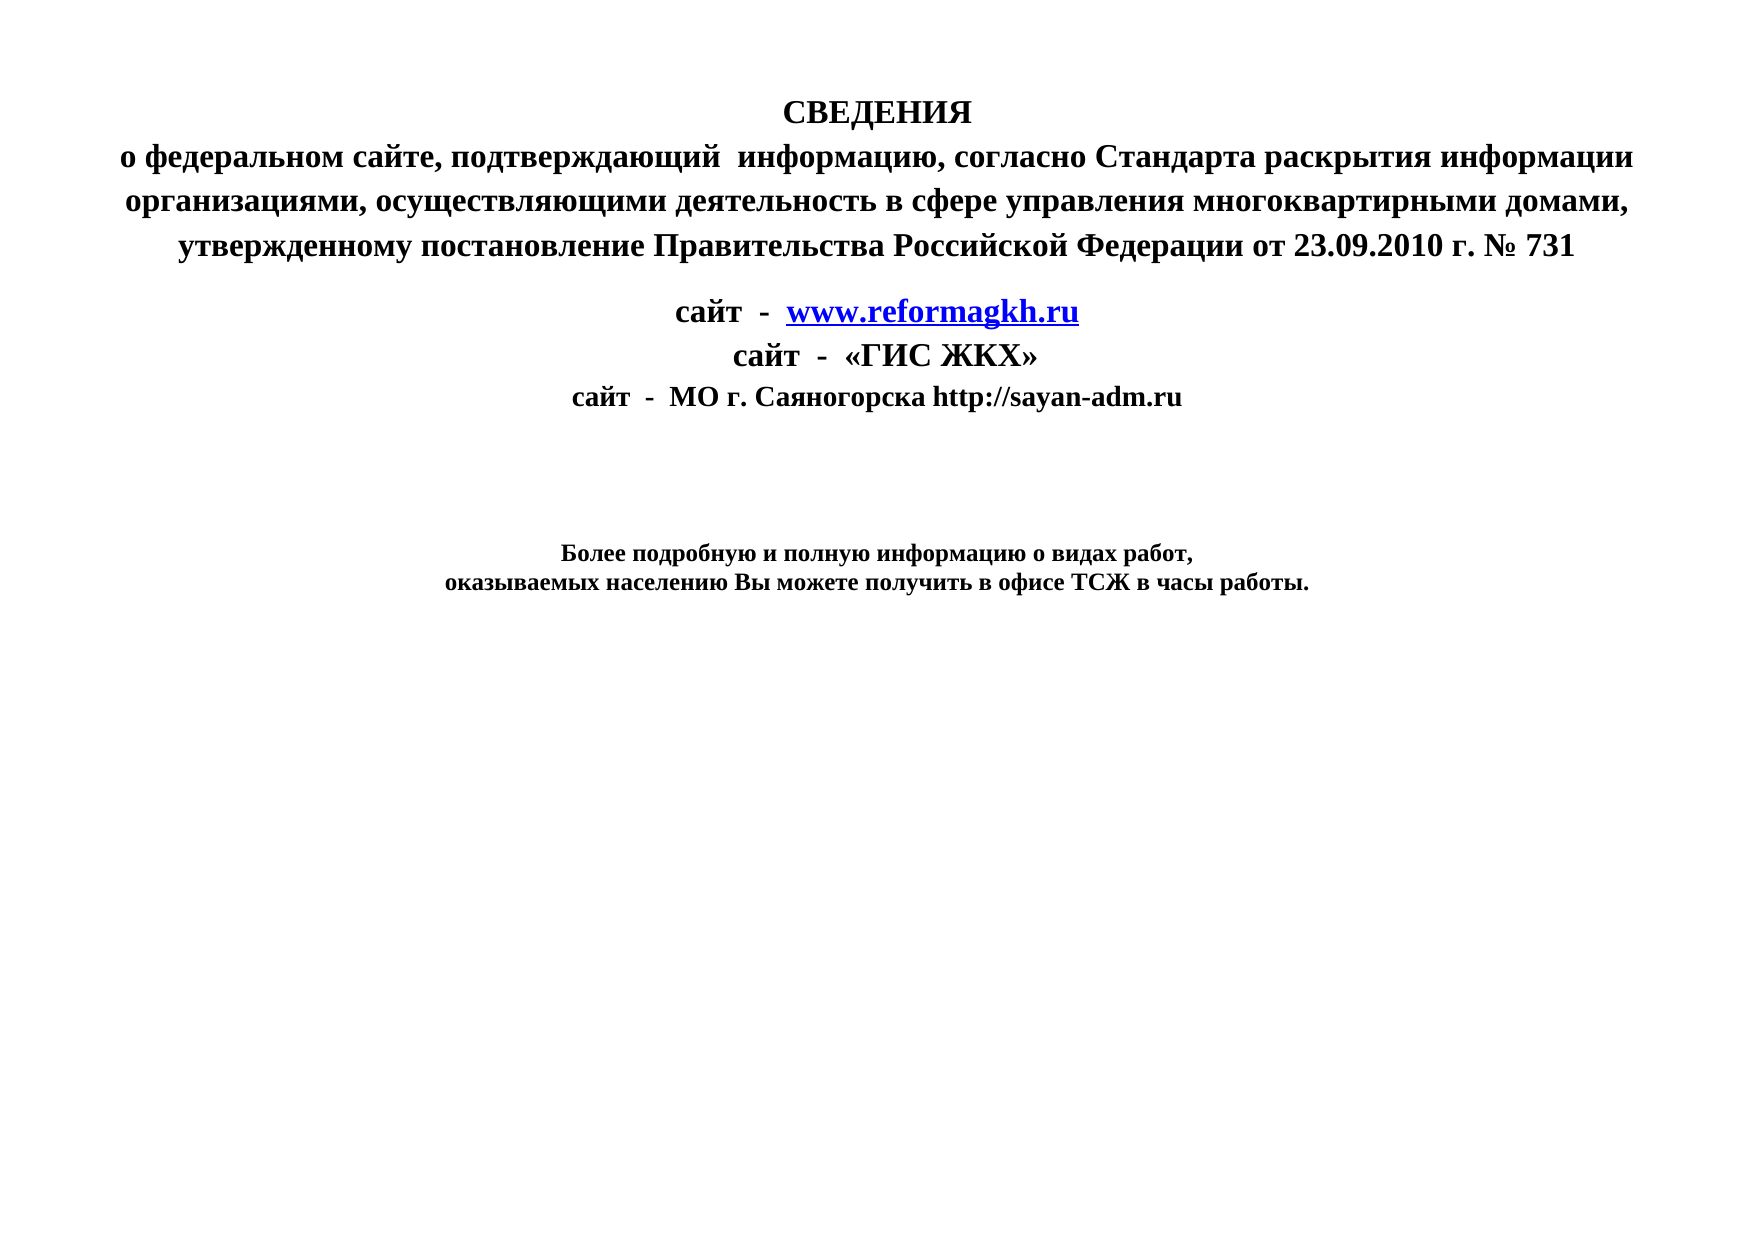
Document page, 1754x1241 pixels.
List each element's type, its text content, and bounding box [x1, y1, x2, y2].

text сайт - www.reformagkh.ru [59, 291, 1695, 329]
text о федеральном сайте, подтверждающий информацию, согласно Стандарта раскрытия информации организациями, осуществляющими деятельность в сфере управления многоквартирными домами, утвержденному постановление Правительства Российской Федерации от 23.09.2010 г. № 731 [59, 137, 1695, 263]
text Более подробную и полную информацию о видах работ, [59, 538, 1695, 567]
text сайт - «ГИС ЖКХ» [59, 335, 1695, 373]
text сайт - МО г. Саяногорска http://sayan-adm.ru [59, 379, 1695, 412]
text СВЕДЕНИЯ [59, 93, 1695, 131]
text оказываемых населению Вы можете получить в офисе ТСЖ в часы работы. [59, 567, 1695, 596]
